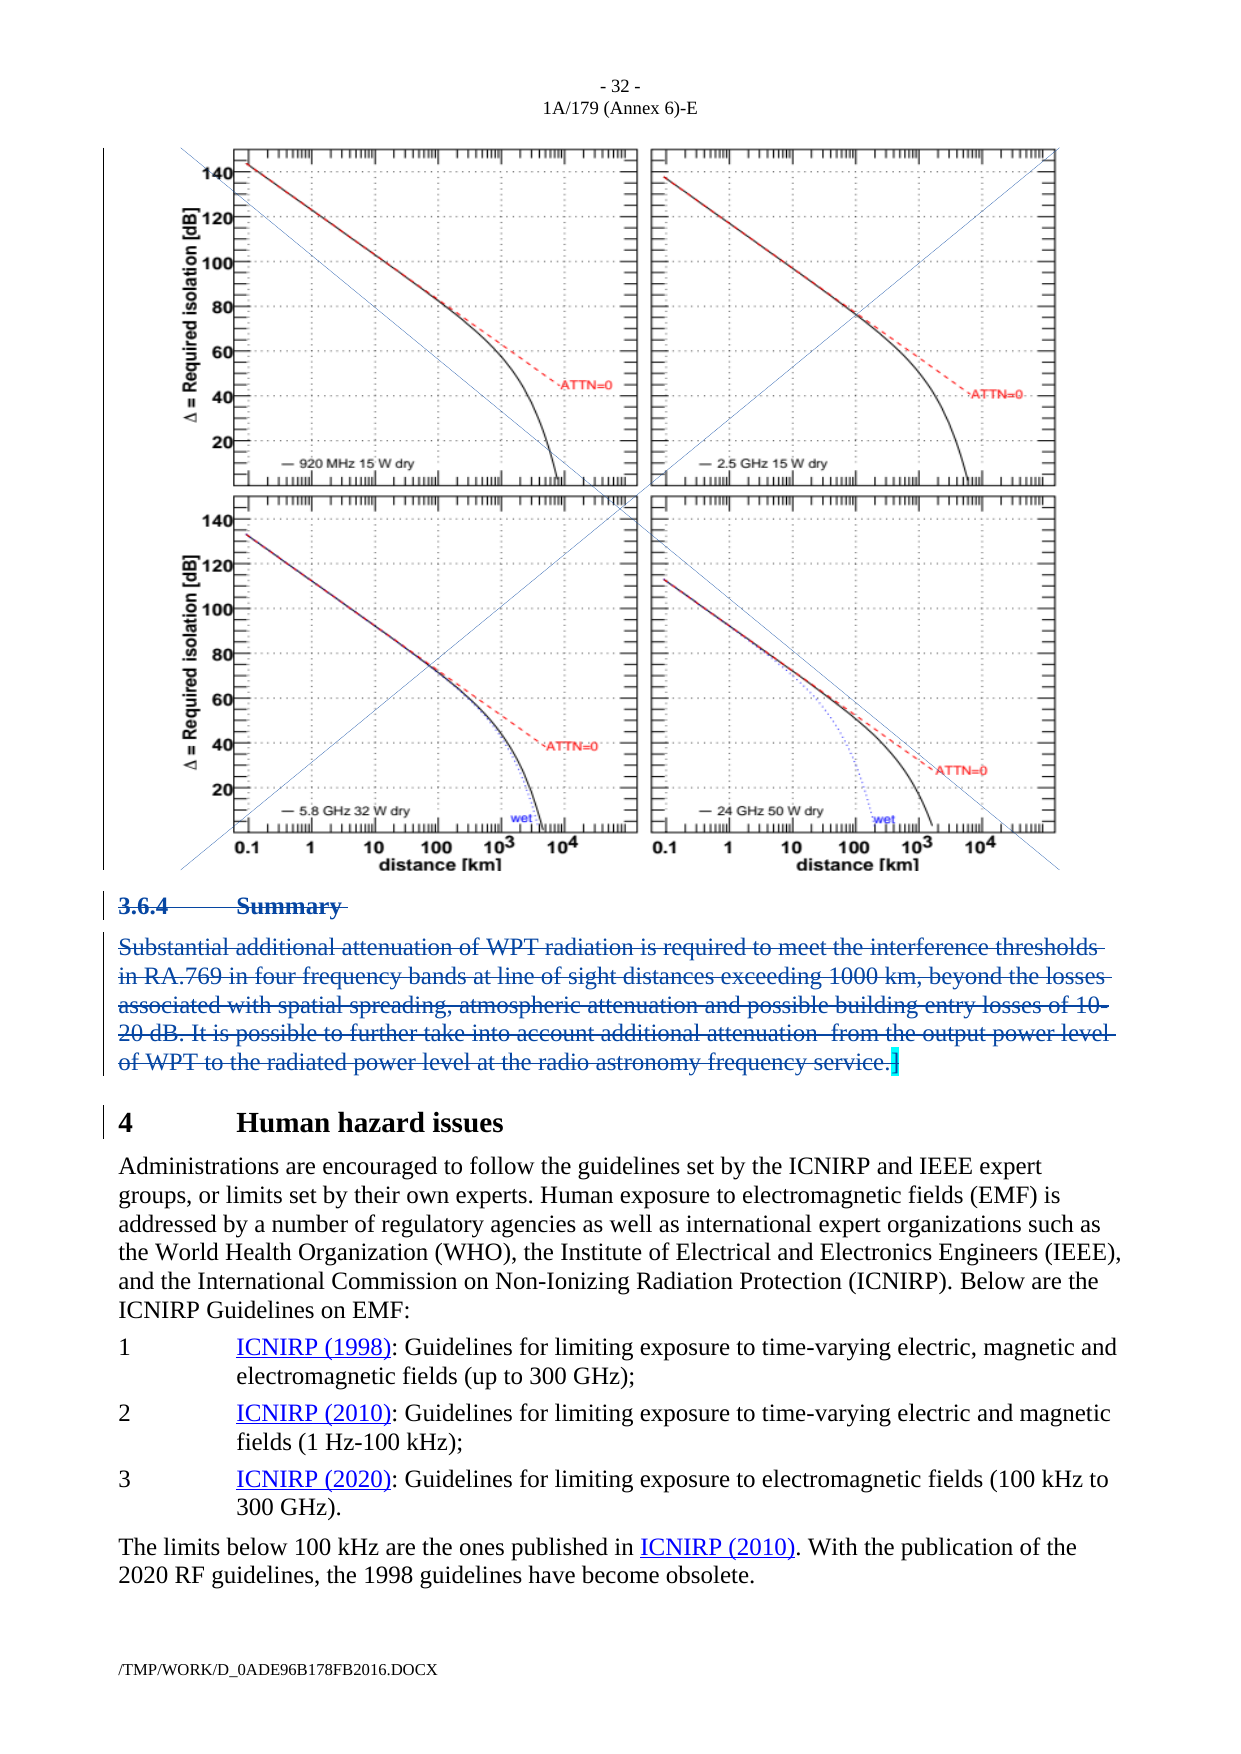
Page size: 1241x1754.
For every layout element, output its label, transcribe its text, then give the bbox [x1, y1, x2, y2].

text Administrations are encouraged to follow the guidelines set by the ICNIRP and IEEE expert groups, or limits set by their own experts. Human exposure to electromagnetic fields (EMF) is addressed by a number of regulatory agencies as well as international expert organizations such as the World Health Organization (WHO), the Institute of Electrical and Electronics Engineers (IEEE), and the International Commission on Non-Ionizing Radiation Protection (ICNIRP). Below are the ICNIRP Guidelines on EMF: [118, 1151, 1122, 1324]
text 2 ICNIRP (2010): Guidelines for limiting exposure to time‐varying electric and magnetic fields (1 Hz-100 kHz); [118, 1398, 1122, 1455]
subtitle 4 Human hazard issues [118, 1105, 1122, 1139]
text 3 ICNIRP (2020): Guidelines for limiting exposure to electromagnetic fields (100 kHz to 300 GHz). [118, 1464, 1122, 1521]
text 1 ICNIRP (1998): Guidelines for limiting exposure to time‐varying electric, magnetic and electromagnetic fields (up to 300 GHz); [118, 1332, 1122, 1389]
text The limits below 100 kHz are the ones published in ICNIRP (2010). With the publication of the 2020 RF guidelines, the 1998 guidelines have become obsolete. [118, 1532, 1122, 1589]
